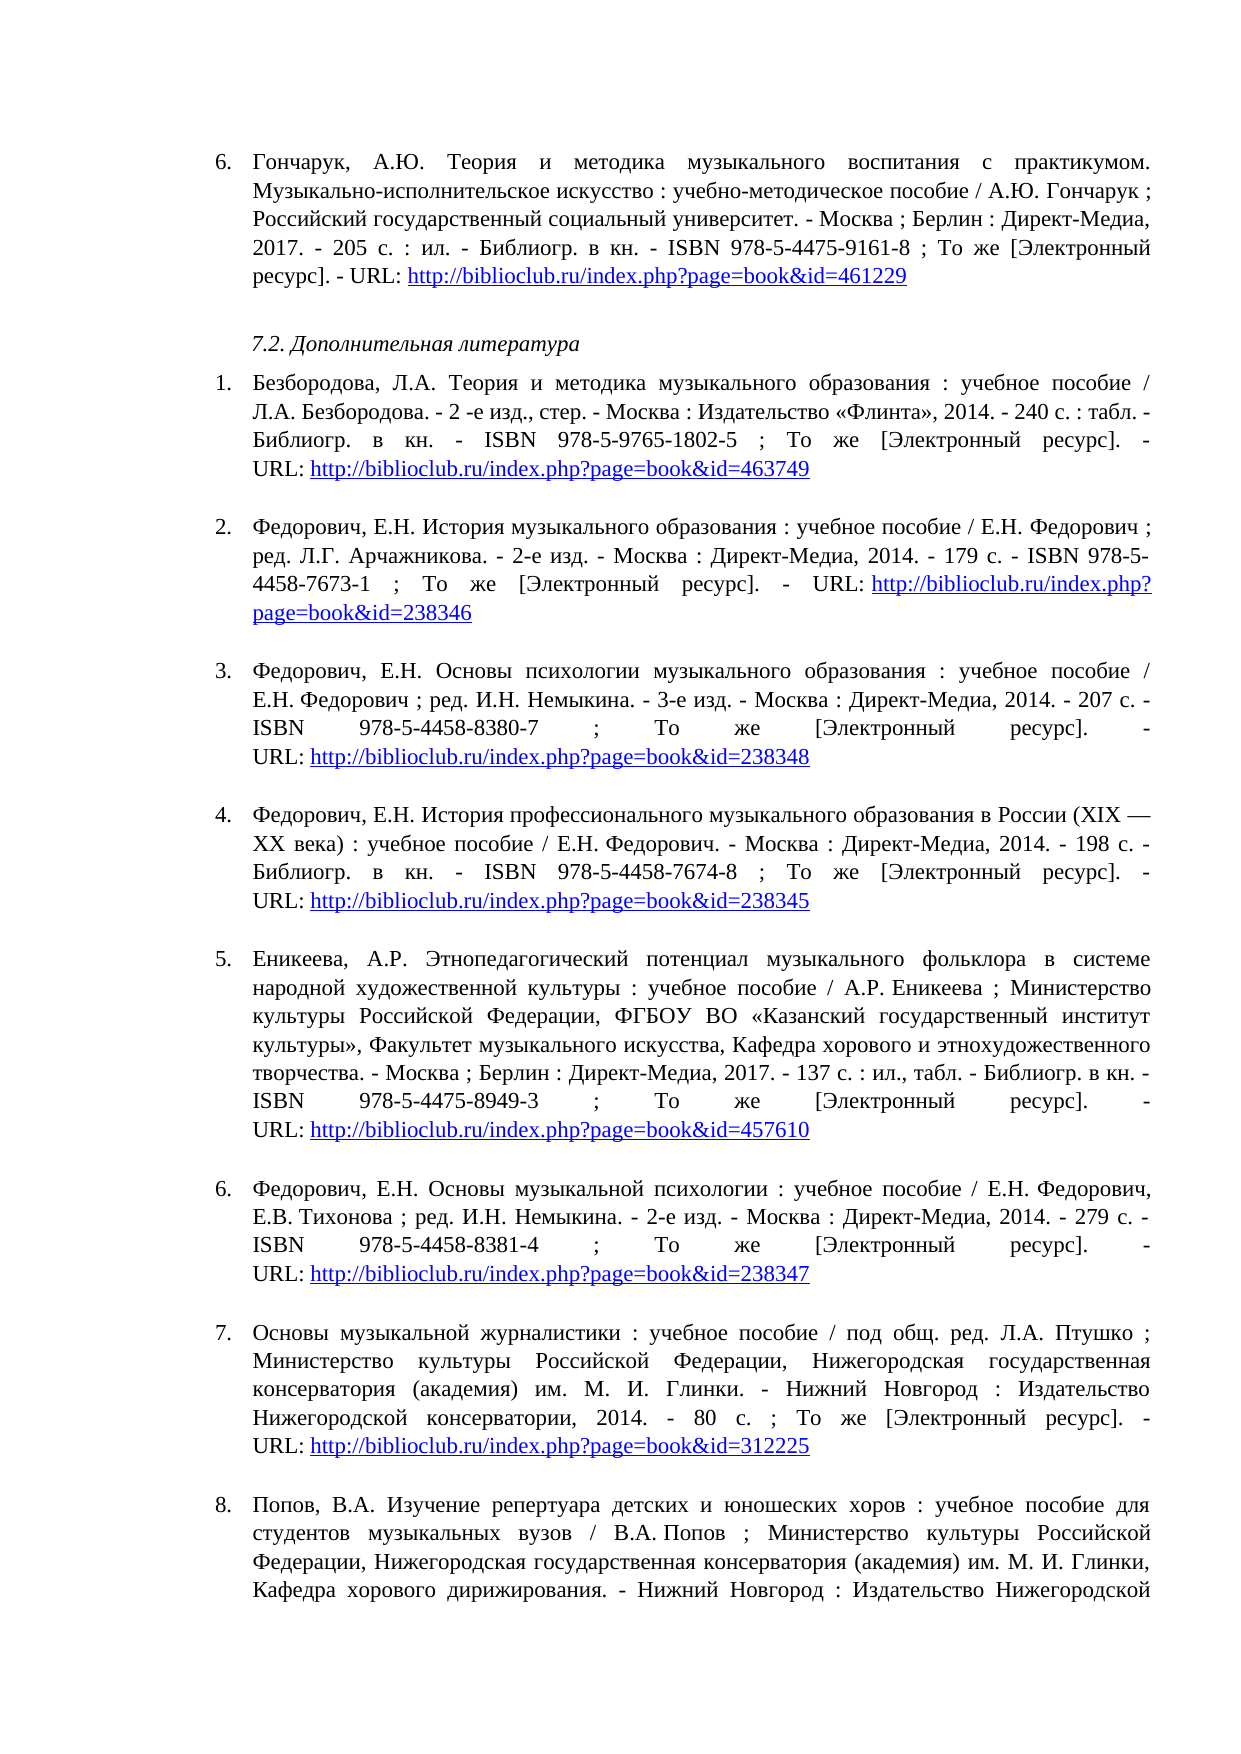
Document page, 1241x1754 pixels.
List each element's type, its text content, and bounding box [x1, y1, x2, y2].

list Федорович, Е.Н. История музыкального образования : учебное пособие / Е.Н. Федорович ; ред. Л.Г. Арчажникова. - 2-е изд. - Москва : Директ-Медиа, 2014. - 179 с. - ISBN 978-5-4458-7673-1 ; То же [Электронный ресурс]. - URL: http://biblioclub.ru/index.php?page=book&id=238346 [215, 513, 1152, 625]
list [215, 1491, 1152, 1603]
list Безбородова, Л.А. Теория и методика музыкального образования : учебное пособие / Л.А. Безбородова. - 2 -е изд., стер. - Москва : Издательство «Флинта», 2014. - 240 с. : табл. - Библиогр. в кн. - ISBN 978-5-9765-1802-5 ; То же [Электронный ресурс]. - URL: http://biblioclub.ru/index.php?page=book&id=463749 [215, 369, 1152, 481]
list Основы музыкальной журналистики : учебное пособие / под общ. ред. Л.А. Птушко ; Министерство культуры Российской Федерации, Нижегородская государственная консерватория (академия) им. М. И. Глинки. - Нижний Новгород : Издательство Нижегородской консерватории, 2014. - 80 с. ; То же [Электронный ресурс]. - URL: http://biblioclub.ru/index.php?page=book&id=312225 [215, 1318, 1152, 1459]
list Гончарук, А.Ю. Теория и методика музыкального воспитания с практикумом. Музыкально-исполнительское искусство : учебно-методическое пособие / А.Ю. Гончарук ; Российский государственный социальный университет. - Москва ; Берлин : Директ-Медиа, 2017. - 205 с. : ил. - Библиогр. в кн. - ISBN 978-5-4475-9161-8 ; То же [Электронный ресурс]. - URL: http://biblioclub.ru/index.php?page=book&id=461229 [215, 148, 1152, 288]
list Федорович, Е.Н. Основы музыкальной психологии : учебное пособие / Е.Н. Федорович, Е.В. Тихонова ; ред. И.Н. Немыкина. - 2-е изд. - Москва : Директ-Медиа, 2014. - 279 с. - ISBN 978-5-4458-8381-4 ; То же [Электронный ресурс]. - URL: http://biblioclub.ru/index.php?page=book&id=238347 [215, 1174, 1152, 1286]
list Федорович, Е.Н. История профессионального музыкального образования в России (XIX — XX века) : учебное пособие / Е.Н. Федорович. - Москва : Директ-Медиа, 2014. - 198 с. - Библиогр. в кн. - ISBN 978-5-4458-7674-8 ; То же [Электронный ресурс]. - URL: http://biblioclub.ru/index.php?page=book&id=238345 [215, 801, 1152, 913]
text 7.2. Дополнительная литература [251, 330, 1152, 356]
list Еникеева, А.Р. Этнопедагогический потенциал музыкального фольклора в системе народной художественной культуры : учебное пособие / А.Р. Еникеева ; Министерство культуры Российской Федерации, ФГБОУ ВО «Казанский государственный институт культуры», Факультет музыкального искусства, Кафедра хорового и этнохудожественного творчества. - Москва ; Берлин : Директ-Медиа, 2017. - 137 с. : ил., табл. - Библиогр. в кн. - ISBN 978-5-4475-8949-3 ; То же [Электронный ресурс]. - URL: http://biblioclub.ru/index.php?page=book&id=457610 [215, 945, 1152, 1142]
list Федорович, Е.Н. Основы психологии музыкального образования : учебное пособие / Е.Н. Федорович ; ред. И.Н. Немыкина. - 3-е изд. - Москва : Директ-Медиа, 2014. - 207 с. - ISBN 978-5-4458-8380-7 ; То же [Электронный ресурс]. - URL: http://biblioclub.ru/index.php?page=book&id=238348 [215, 657, 1152, 769]
